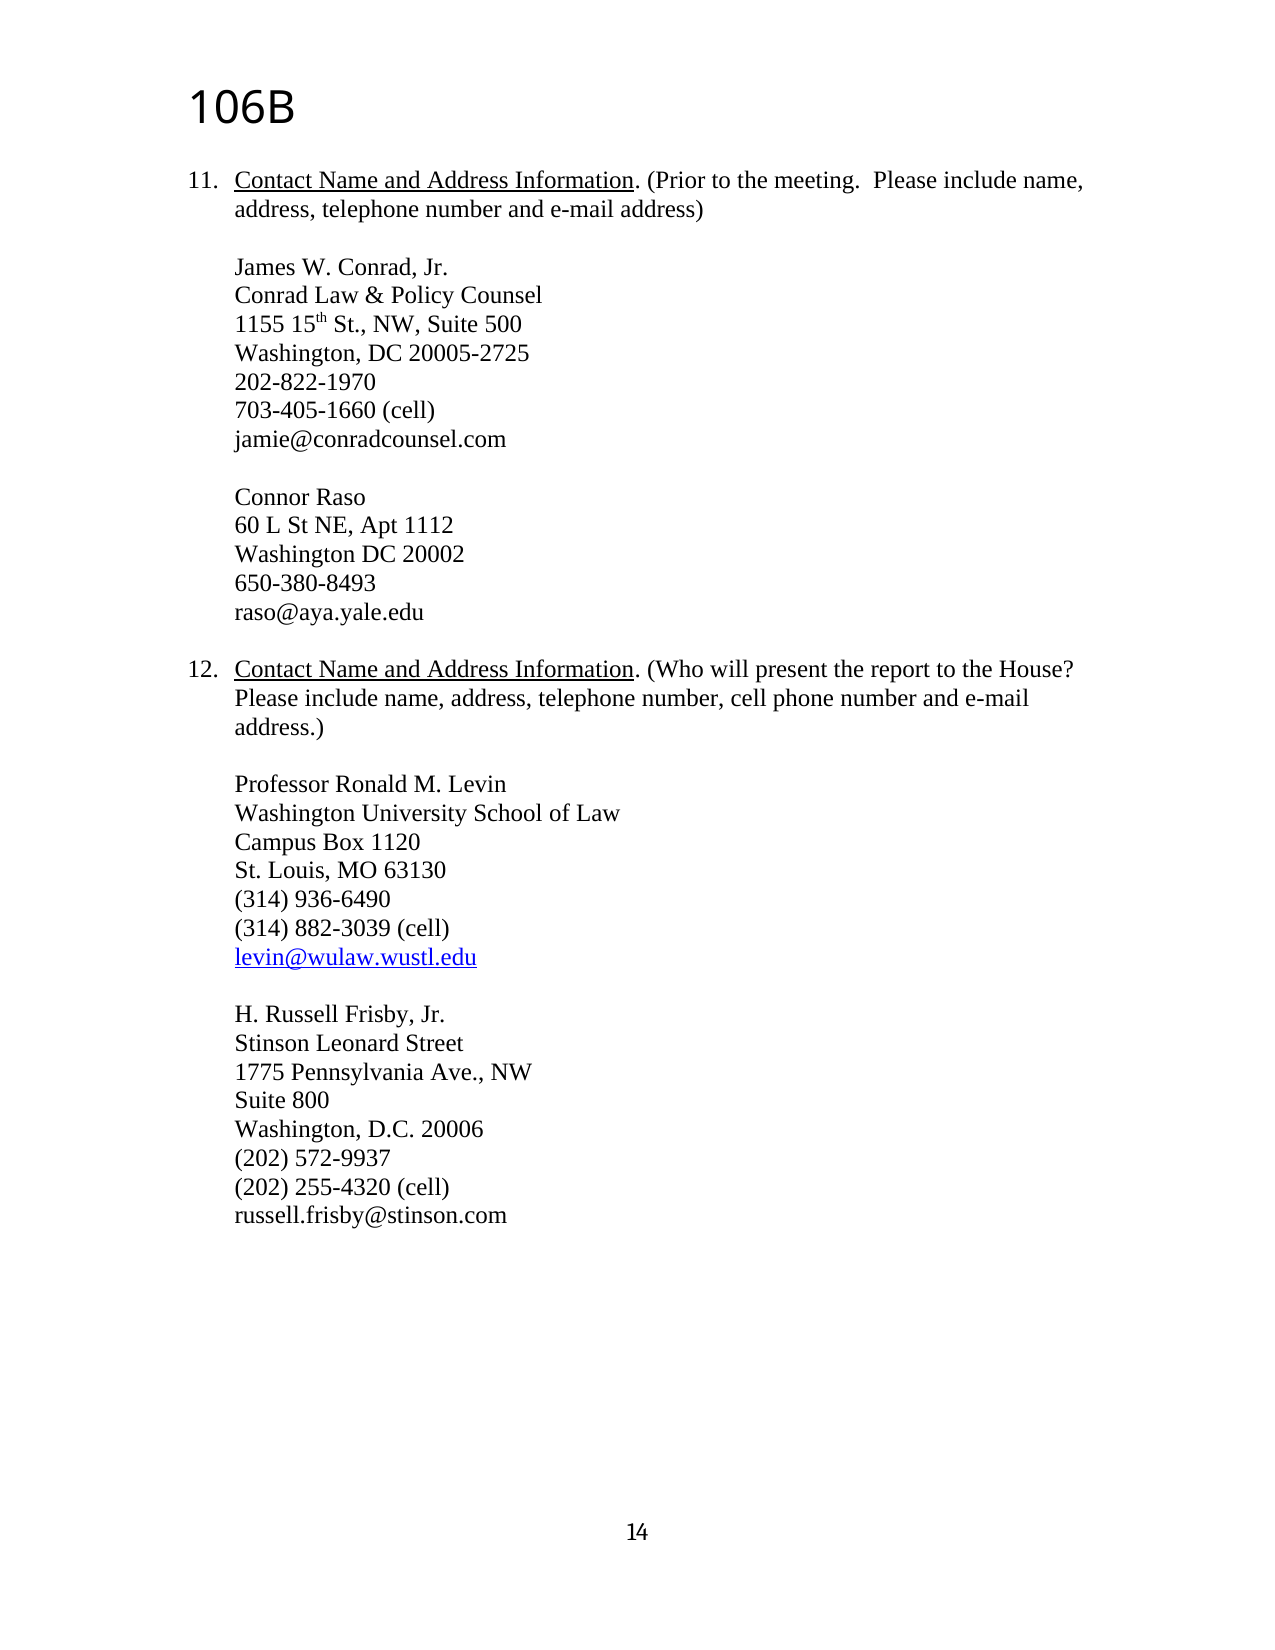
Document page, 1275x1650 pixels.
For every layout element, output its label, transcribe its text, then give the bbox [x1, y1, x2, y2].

text Conrad Law & Policy Counsel [234, 280, 1087, 309]
text 650-380-8493 [234, 568, 1087, 597]
text Stinson Leonard Street [234, 1028, 1087, 1057]
text jamie@conradcounsel.com [234, 424, 1087, 453]
text St. Louis, MO 63130 [234, 855, 1087, 884]
text 202-822-1970 [234, 367, 1087, 395]
text James W. Conrad, Jr. [234, 252, 1087, 280]
text russell.frisby@stinson.com [234, 1200, 1087, 1229]
text 703-405-1660 (cell) [234, 395, 1087, 424]
text Washington, D.C. 20006 [234, 1114, 1087, 1143]
text (314) 882-3039 (cell) [234, 913, 1087, 942]
text Washington DC 20002 [234, 539, 1087, 568]
text raso@aya.yale.edu [234, 597, 1087, 625]
text 60 L St NE, Apt 1112 [234, 510, 1087, 539]
text (314) 936-6490 [234, 884, 1087, 913]
text H. Russell Frisby, Jr. [234, 999, 1087, 1028]
list Contact Name and Address Information. (Who will present the report to the House? Please include name, address, telephone number, cell phone number and e-mail address.) [187, 654, 1087, 740]
text levin@wulaw.wustl.edu [234, 942, 1087, 970]
text Professor Ronald M. Levin [234, 769, 1087, 798]
text 1155 15th St., NW, Suite 500 [234, 309, 1087, 338]
text Connor Raso [234, 482, 1087, 510]
text Suite 800 [234, 1085, 1087, 1114]
list Contact Name and Address Information. (Prior to the meeting. Please include name, address, telephone number and e-mail address) [187, 165, 1087, 223]
text 1775 Pennsylvania Ave., NW [234, 1057, 1087, 1085]
text (202) 255-4320 (cell) [234, 1172, 1087, 1200]
text Washington, DC 20005-2725 [234, 338, 1087, 367]
text Campus Box 1120 [234, 827, 1087, 855]
text Washington University School of Law [234, 798, 1087, 827]
text (202) 572-9937 [234, 1143, 1087, 1172]
